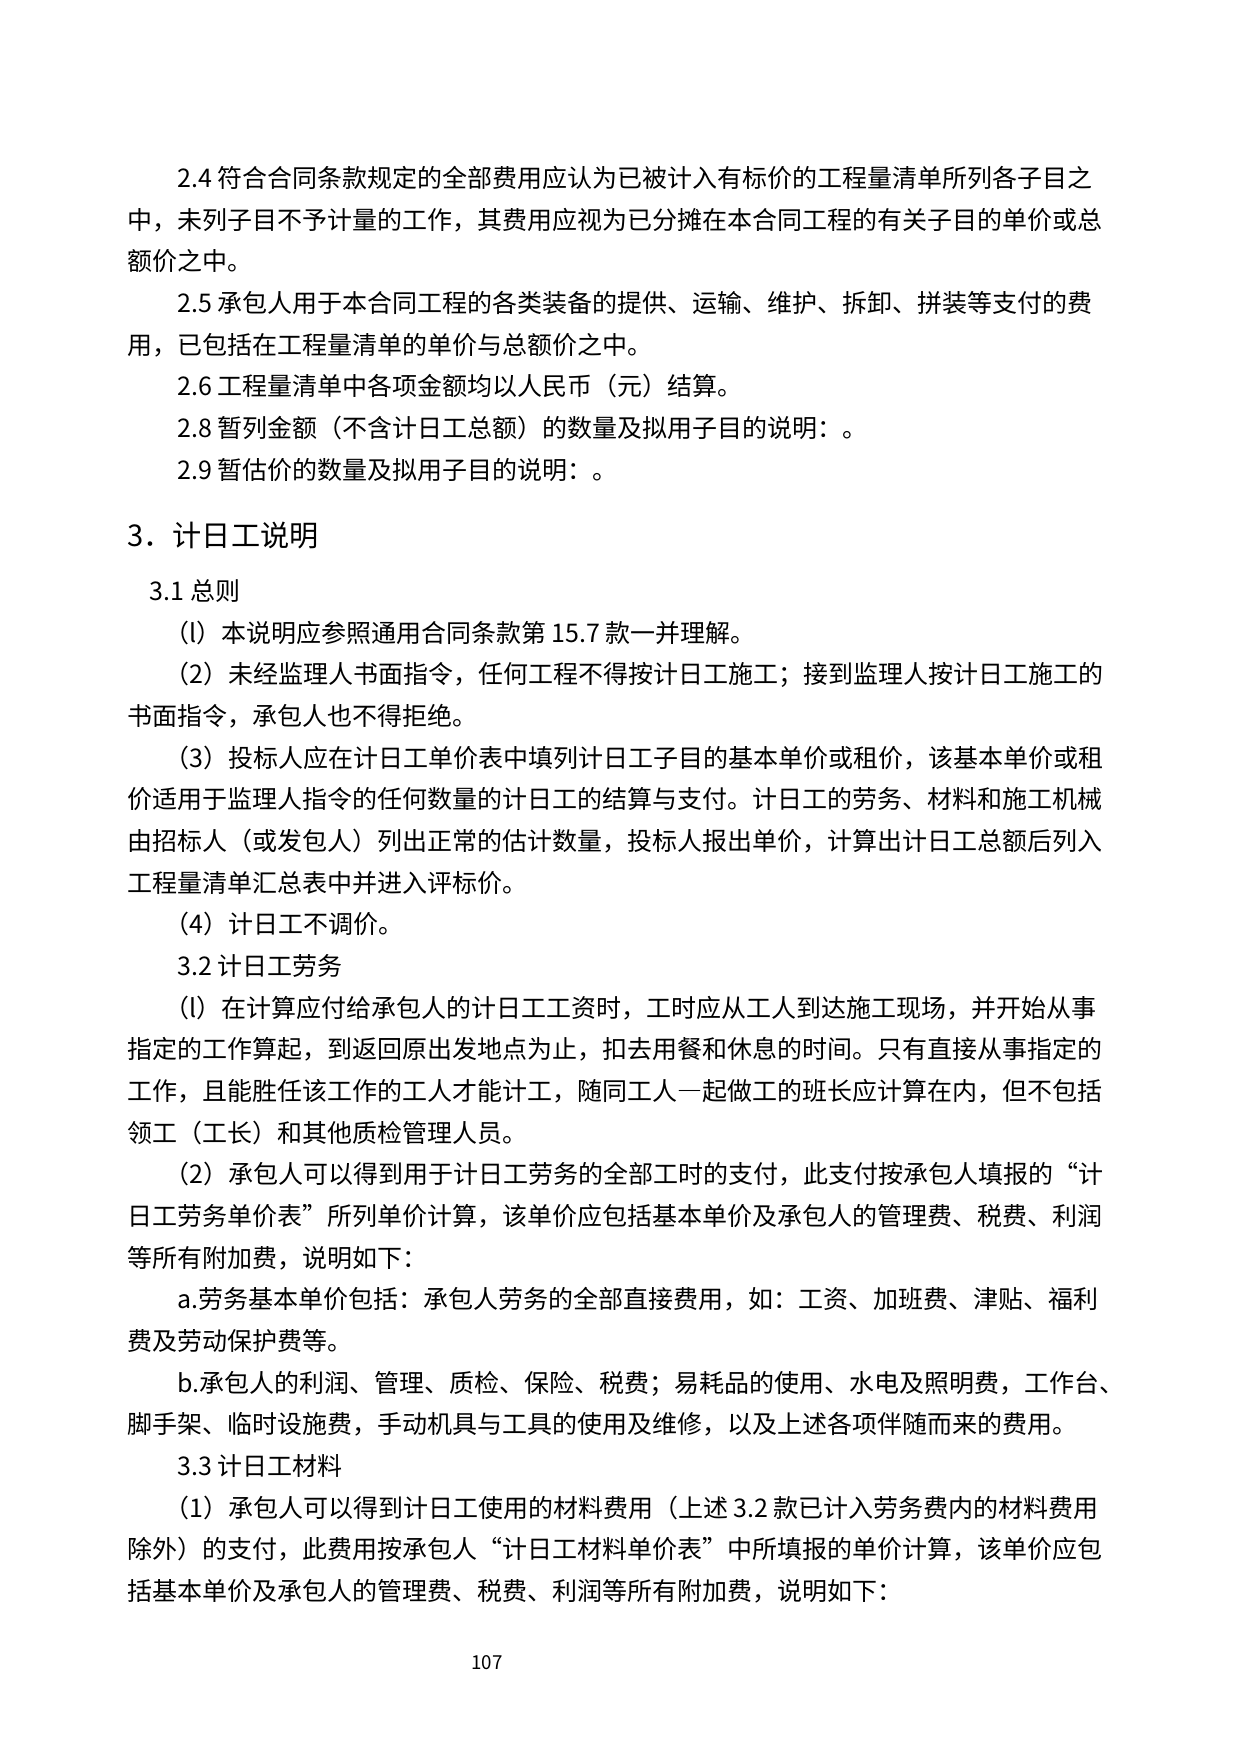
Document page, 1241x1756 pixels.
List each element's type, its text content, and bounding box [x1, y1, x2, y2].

text （1）承包人可以得到计日工使用的材料费用（上述3.2款已计入劳务费内的材料费用除外）的支付，此费用按承包人“计日工材料单价表”中所填报的单价计算，该单价应包括基本单价及承包人的管理费、税费、利润等所有附加费，说明如下： [127, 1484, 1115, 1609]
text 2.8 暂列金额（不含计日工总额）的数量及拟用子目的说明：。 [127, 404, 1115, 446]
text （l）本说明应参照通用合同条款第15.7款一并理解。 [127, 609, 1115, 651]
text 3.3 计日工材料 [127, 1442, 1115, 1484]
text a.劳务基本单价包括：承包人劳务的全部直接费用，如：工资、加班费、津贴、福利费及劳动保护费等。 [127, 1276, 1115, 1359]
text 3.1 总则 [127, 567, 1115, 609]
text 3．计日工说明 [127, 512, 1115, 555]
text 2.6 工程量清单中各项金额均以人民币（元）结算。 [127, 362, 1115, 404]
text 3.2 计日工劳务 [127, 942, 1115, 984]
text （4）计日工不调价。 [127, 901, 1115, 942]
text （2）未经监理人书面指令，任何工程不得按计日工施工；接到监理人按计日工施工的书面指令，承包人也不得拒绝。 [127, 651, 1115, 734]
text （3）投标人应在计日工单价表中填列计日工子目的基本单价或租价，该基本单价或租价适用于监理人指令的任何数量的计日工的结算与支付。计日工的劳务、材料和施工机械由招标人（或发包人）列出正常的估计数量，投标人报出单价，计算出计日工总额后列入工程量清单汇总表中并进入评标价。 [127, 734, 1115, 901]
text b.承包人的利润、管理、质检、保险、税费；易耗品的使用、水电及照明费，工作台、脚手架、临时设施费，手动机具与工具的使用及维修，以及上述各项伴随而来的费用。 [127, 1359, 1115, 1442]
text （2）承包人可以得到用于计日工劳务的全部工时的支付，此支付按承包人填报的“计日工劳务单价表”所列单价计算，该单价应包括基本单价及承包人的管理费、税费、利润等所有附加费，说明如下： [127, 1151, 1115, 1276]
text 2.5承包人用于本合同工程的各类装备的提供、运输、维护、拆卸、拼装等支付的费用，已包括在工程量清单的单价与总额价之中。 [127, 279, 1115, 362]
text （l）在计算应付给承包人的计日工工资时，工时应从工人到达施工现场，并开始从事指定的工作算起，到返回原出发地点为止，扣去用餐和休息的时间。只有直接从事指定的工作，且能胜任该工作的工人才能计工，随同工人—起做工的班长应计算在内，但不包括领工（工长）和其他质检管理人员。 [127, 984, 1115, 1151]
text 2.9 暂估价的数量及拟用子目的说明：。 [127, 446, 1115, 487]
text 2.4 符合合同条款规定的全部费用应认为已被计入有标价的工程量清单所列各子目之中，未列子目不予计量的工作，其费用应视为已分摊在本合同工程的有关子目的单价或总额价之中。 [127, 154, 1115, 279]
